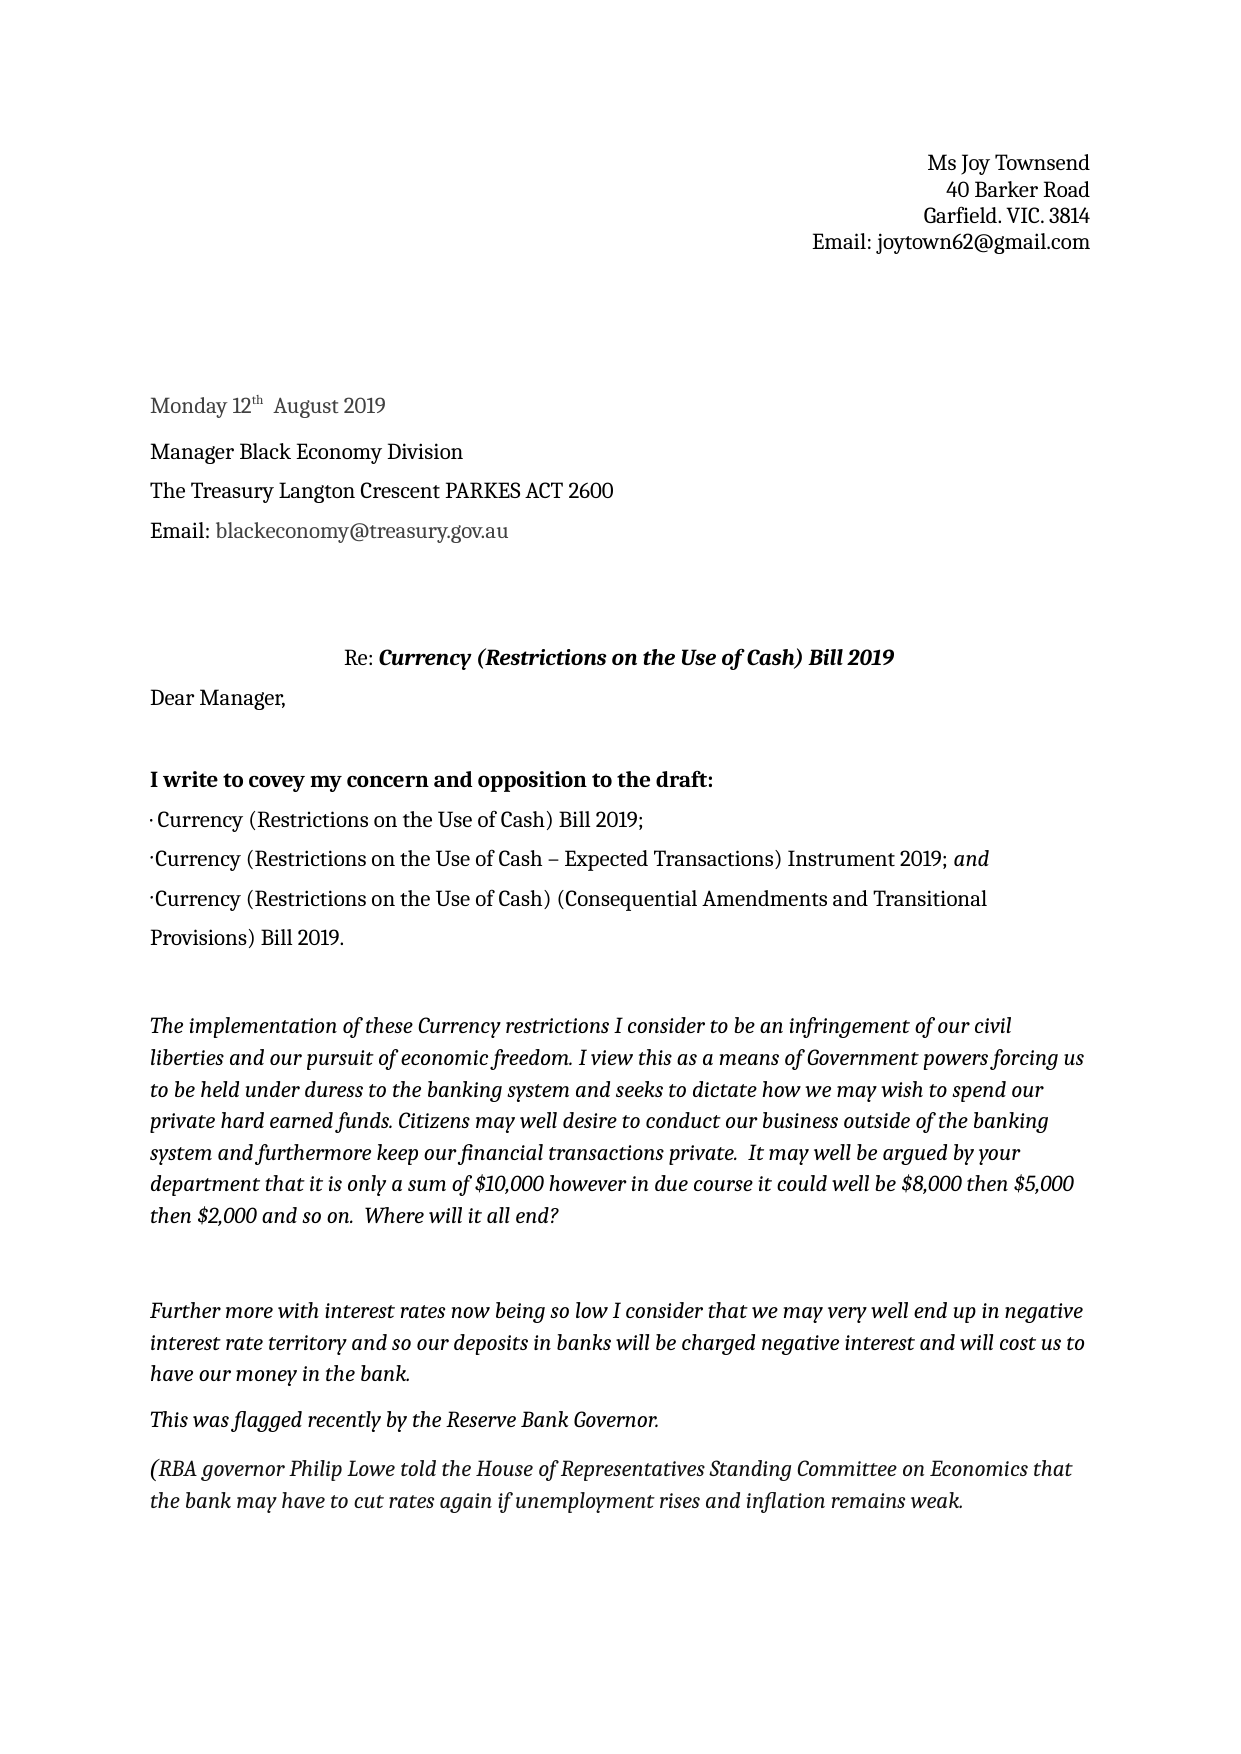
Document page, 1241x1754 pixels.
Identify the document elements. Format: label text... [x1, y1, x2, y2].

text (RBA governor Philip Lowe told the House of Representatives Standing Committee on Economics that the bank may have to cut rates again if unemployment rises and inflation remains weak. [150, 1453, 1090, 1514]
text Manager Black Economy Division [150, 438, 1090, 465]
text 40 Barker Road [150, 176, 1090, 203]
text Email: blackeconomy@treasury.gov.au [150, 517, 1090, 544]
text I write to covey my concern and opposition to the draft: [150, 767, 1090, 793]
text · Currency (Restrictions on the Use of Cash – Expected Transactions) Instrument 2019; and [150, 846, 1090, 872]
text The Treasury Langton Crescent PARKES ACT 2600 [150, 478, 1090, 504]
text Monday 12th August 2019 [150, 361, 1090, 419]
text Garfield. VIC. 3814 [150, 203, 1090, 229]
text Further more with interest rates now being so low I consider that we may very well end up in negative interest rate territory and so our deposits in banks will be charged negative interest and will cost us to have our money in the bank. [150, 1298, 1090, 1387]
text The implementation of these Currency restrictions I consider to be an infringement of our civil liberties and our pursuit of economic freedom. I view this as a means of Government powers forcing us to be held under duress to the banking system and seeks to dictate how we may wish to spend our private hard earned funds. Citizens may well desire to conduct our business outside of the banking system and furthermore keep our financial transactions private. It may well be argued by your department that it is only a sum of $10,000 however in due course it could well be $8,000 then $5,000 then $2,000 and so on. Where will it all end? [150, 1013, 1090, 1229]
text · Currency (Restrictions on the Use of Cash) Bill 2019; [150, 806, 1090, 833]
text Re: Currency (Restrictions on the Use of Cash) Bill 2019 [150, 645, 1090, 671]
text Ms Joy Townsend [150, 150, 1090, 176]
text Email: joytown62@gmail.com [150, 229, 1090, 255]
text · Currency (Restrictions on the Use of Cash) (Consequential Amendments and Transitional Provisions) Bill 2019. [150, 885, 1090, 951]
text This was flagged recently by the Reserve Bank Governor. [150, 1407, 1090, 1433]
text Dear Manager, [150, 684, 1090, 711]
